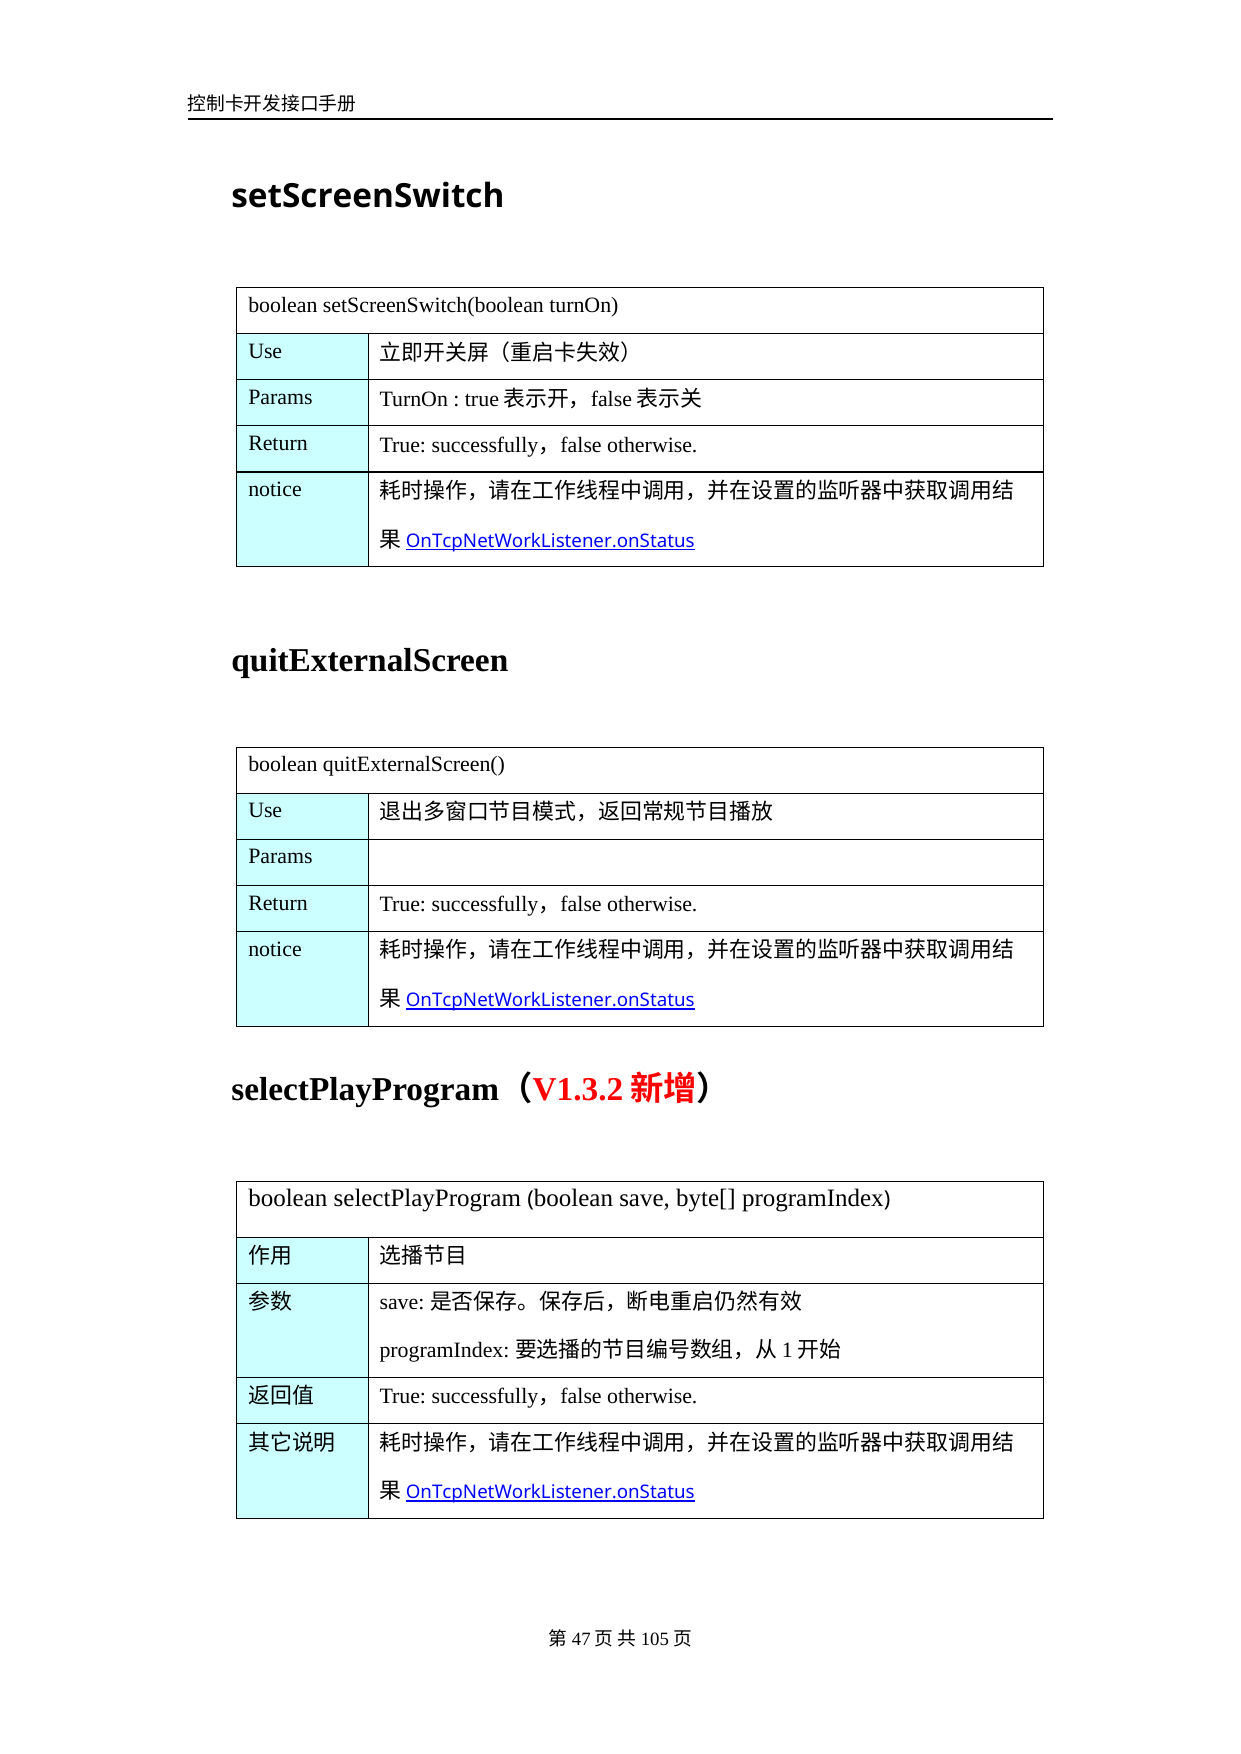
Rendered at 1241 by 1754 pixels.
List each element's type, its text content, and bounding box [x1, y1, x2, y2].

table_header boolean setScreenSwitch(boolean turnOn) [237, 288, 1043, 333]
subtitle quitExternalScreen [187, 627, 1053, 692]
table_cell 退出多窗口节目模式，返回常规节目播放 [369, 794, 1043, 839]
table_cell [369, 1424, 1043, 1518]
table_cell TurnOn : true表示开，false表示关 [369, 380, 1043, 425]
table_cell Use [237, 334, 368, 379]
table_cell 参数 [237, 1284, 368, 1377]
table_cell True: successfully，false otherwise. [369, 1378, 1043, 1423]
table_cell 选播节目 [369, 1238, 1043, 1283]
table_cell Return [237, 426, 368, 471]
table_cell save: 是否保存。保存后，断电重启仍然有效 programIndex: 要选播的节目编号数组，从1开始 [369, 1284, 1043, 1377]
table_cell True: successfully，false otherwise. [369, 426, 1043, 471]
table_cell 立即开关屏（重启卡失效） [369, 334, 1043, 379]
table_cell Return [237, 886, 368, 931]
table_cell True: successfully，false otherwise. [369, 886, 1043, 931]
table_cell Use [237, 794, 368, 839]
table_cell Params [237, 840, 368, 885]
table_cell 其它说明 [237, 1424, 368, 1518]
table_header boolean selectPlayProgram (boolean save, byte[] programIndex) [237, 1182, 1043, 1237]
table_cell Params [237, 380, 368, 425]
table_header boolean quitExternalScreen() [237, 748, 1043, 793]
subtitle selectPlayProgram（V1.3.2新增） [187, 1054, 1053, 1119]
table_cell 耗时操作，请在工作线程中调用，并在设置的监听器中获取调用结果OnTcpNetWorkListener.onStatus [369, 932, 1043, 1026]
subtitle setScreenSwitch [187, 162, 1053, 227]
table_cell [369, 473, 1043, 566]
table_cell notice [237, 932, 368, 1026]
table_cell notice [237, 473, 368, 566]
table_cell 作用 [237, 1238, 368, 1283]
table_cell 返回值 [237, 1378, 368, 1423]
table_cell [369, 840, 1043, 885]
